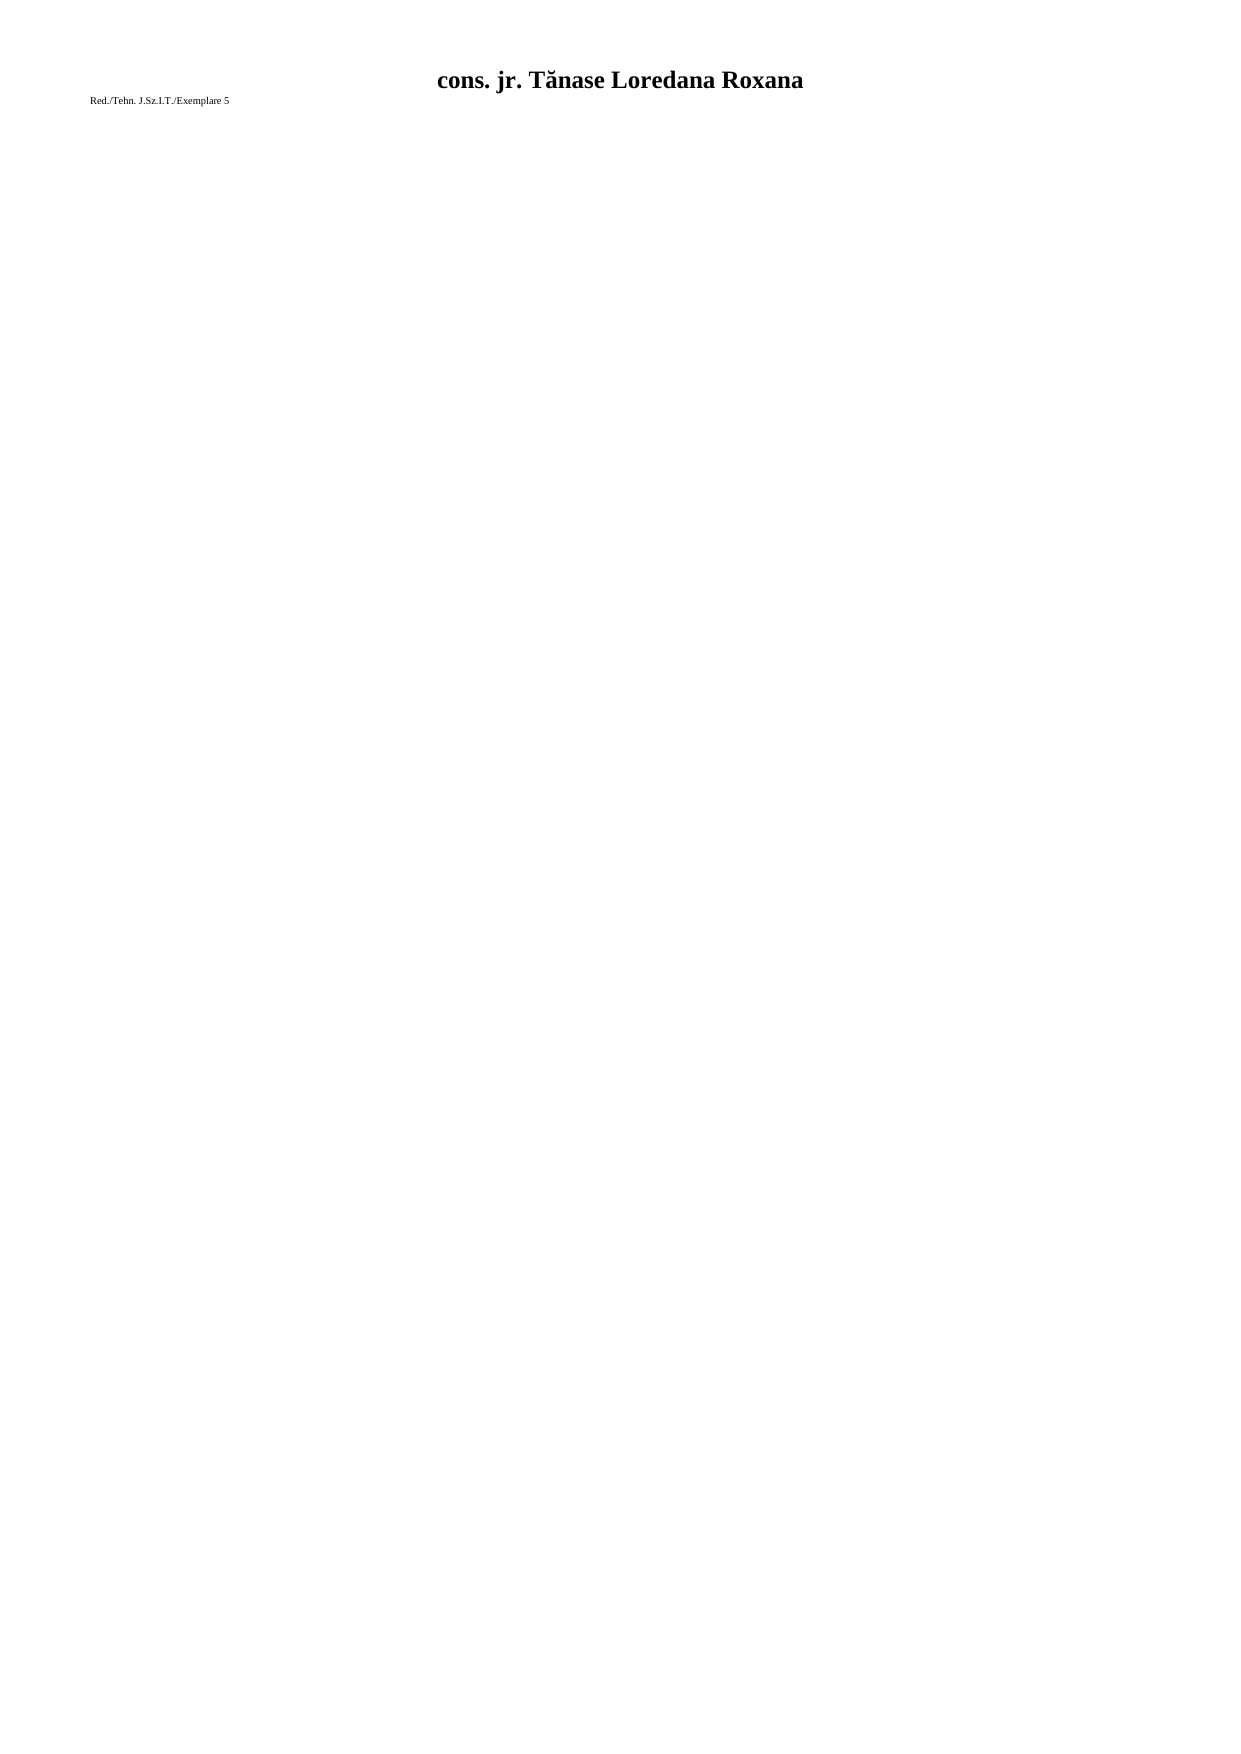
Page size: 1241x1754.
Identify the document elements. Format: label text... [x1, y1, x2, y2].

text cons. jr. Tănase Loredana Roxana [90, 66, 1150, 94]
